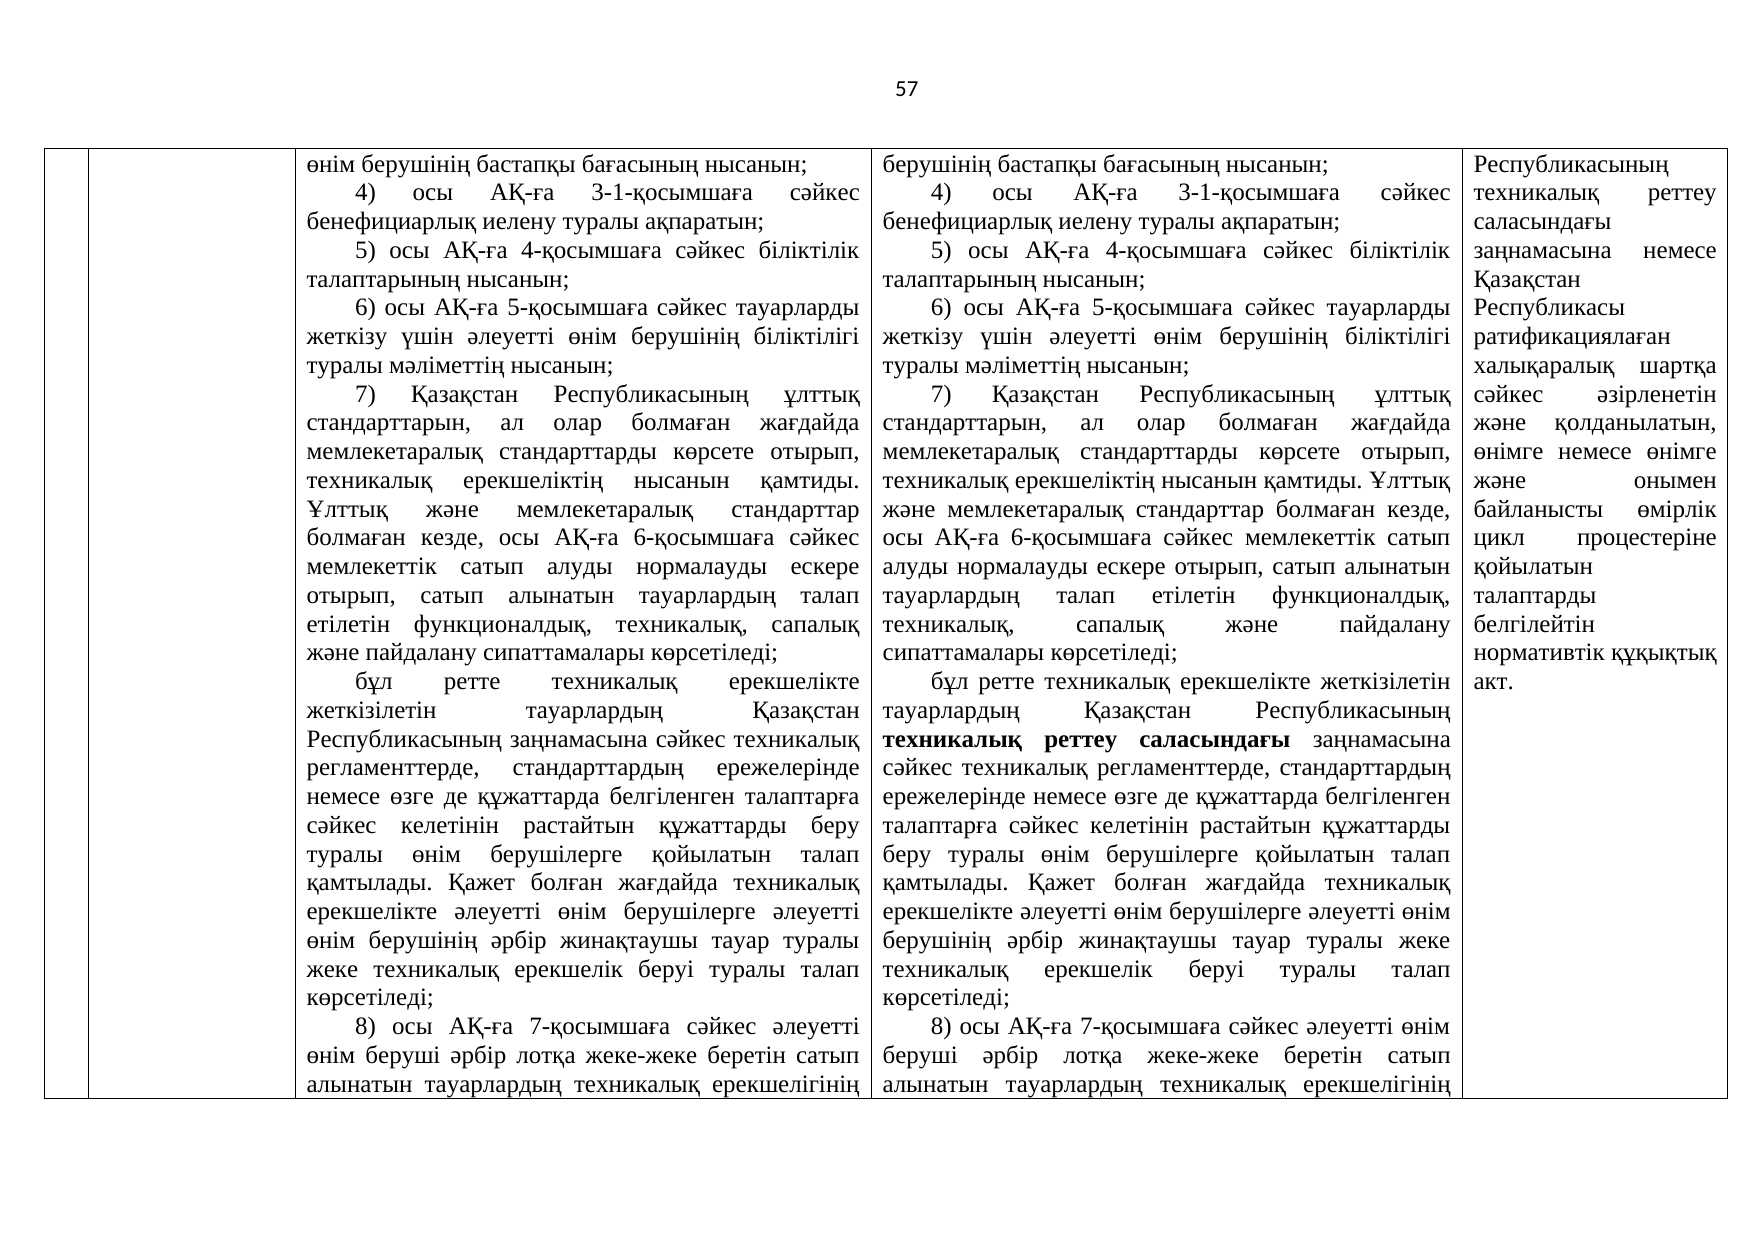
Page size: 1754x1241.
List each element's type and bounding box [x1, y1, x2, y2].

table_cell [872, 149, 1462, 1097]
table_cell [1463, 149, 1727, 1097]
table_cell [45, 149, 88, 1097]
table_cell [89, 149, 295, 1097]
table_cell [296, 149, 871, 1097]
